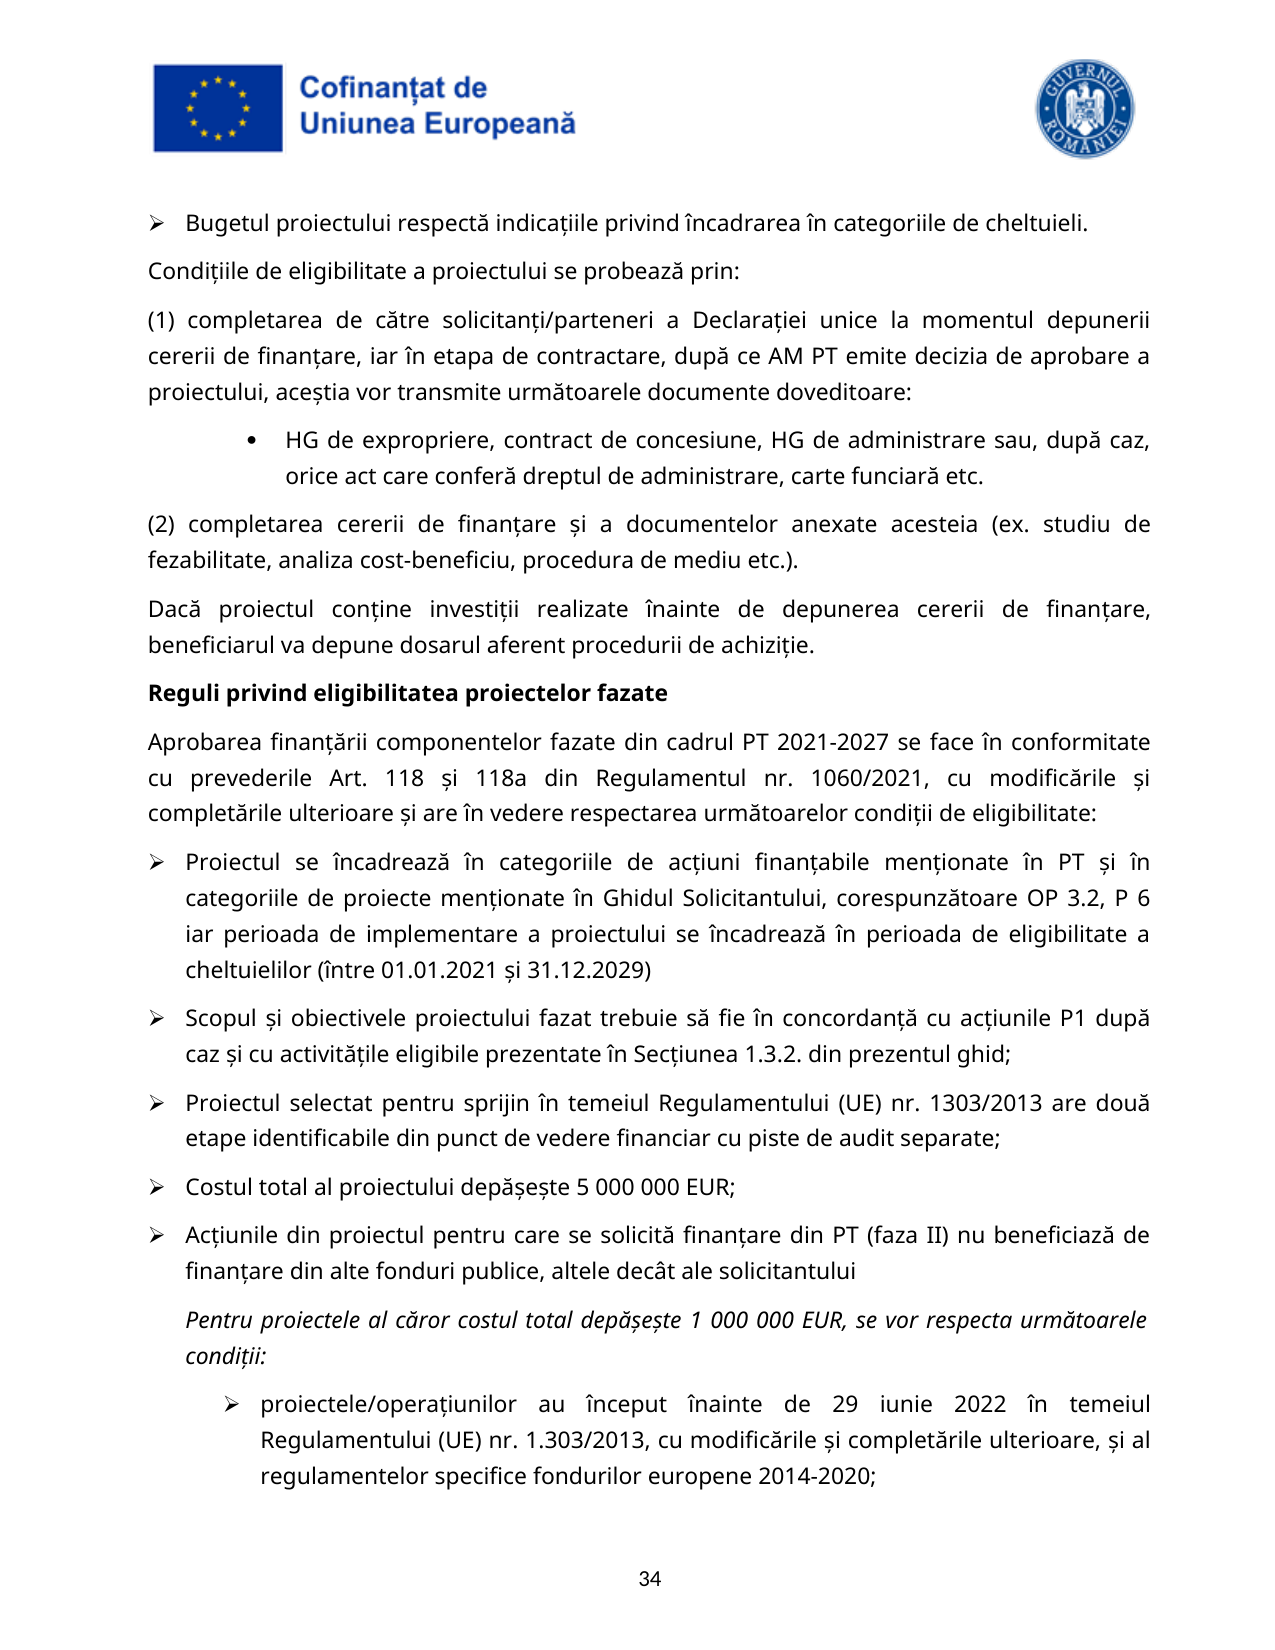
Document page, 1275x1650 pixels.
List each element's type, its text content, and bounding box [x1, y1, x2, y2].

list HG de expropriere, contract de concesiune, HG de administrare sau, după caz, orice act care conferă dreptul de administrare, carte funciară etc. [248, 424, 1152, 491]
list Proiectul selectat pentru sprijin în temeiul Regulamentului (UE) nr. 1303/2013 are două etape identificabile din punct de vedere financiar cu piste de audit separate; [148, 1086, 1152, 1154]
list Proiectul se încadrează în categoriile de acțiuni finanțabile menționate în PT și în categoriile de proiecte menționate în Ghidul Solicitantului, corespunzătoare OP 3.2, P 6 iar perioada de implementare a proiectului se încadrează în perioada de eligibilitate a cheltuielilor (între 01.01.2021 şi 31.12.2029) [148, 846, 1152, 985]
text (2) completarea cererii de finanțare și a documentelor anexate acesteia (ex. studiu de fezabilitate, analiza cost-beneficiu, procedura de mediu etc.). [148, 508, 1152, 576]
list Bugetul proiectului respectă indicațiile privind încadrarea în categoriile de cheltuieli. [148, 207, 1152, 238]
text Reguli privind eligibilitatea proiectelor fazate [148, 677, 1152, 708]
text Dacă proiectul conţine investiţii realizate înainte de depunerea cererii de finanţare, beneficiarul va depune dosarul aferent procedurii de achiziție. [148, 593, 1152, 660]
picture [147, 59, 1137, 161]
list proiectele/operațiunilor au început înainte de 29 iunie 2022 în temeiul Regulamentului (UE) nr. 1.303/2013, cu modificările și completările ulterioare, și al regulamentelor specifice fondurilor europene 2014-2020; [223, 1388, 1152, 1491]
list Costul total al proiectului depășește 5 000 000 EUR; [148, 1171, 1152, 1202]
text Condițiile de eligibilitate a proiectului se probează prin: [148, 255, 1152, 286]
list Acțiunile din proiectul pentru care se solicită finanțare din PT (faza II) nu beneficiază de finanțare din alte fonduri publice, altele decât ale solicitantului [148, 1219, 1152, 1286]
text Aprobarea finanțării componentelor fazate din cadrul PT 2021-2027 se face în conformitate cu prevederile Art. 118 și 118a din Regulamentul nr. 1060/2021, cu modificările și completările ulterioare și are în vedere respectarea următoarelor condiții de eligibilitate: [148, 726, 1152, 829]
text (1) completarea de către solicitanți/parteneri a Declarației unice la momentul depunerii cererii de finanțare, iar în etapa de contractare, după ce AM PT emite decizia de aprobare a proiectului, aceștia vor transmite următoarele documente doveditoare: [148, 304, 1152, 407]
list Scopul şi obiectivele proiectului fazat trebuie să fie în concordanță cu acțiunile P1 după caz și cu activitățile eligibile prezentate în Secțiunea 1.3.2. din prezentul ghid; [148, 1002, 1152, 1069]
text Pentru proiectele al căror costul total depășește 1 000 000 EUR, se vor respecta următoarele condiții: [185, 1304, 1152, 1371]
